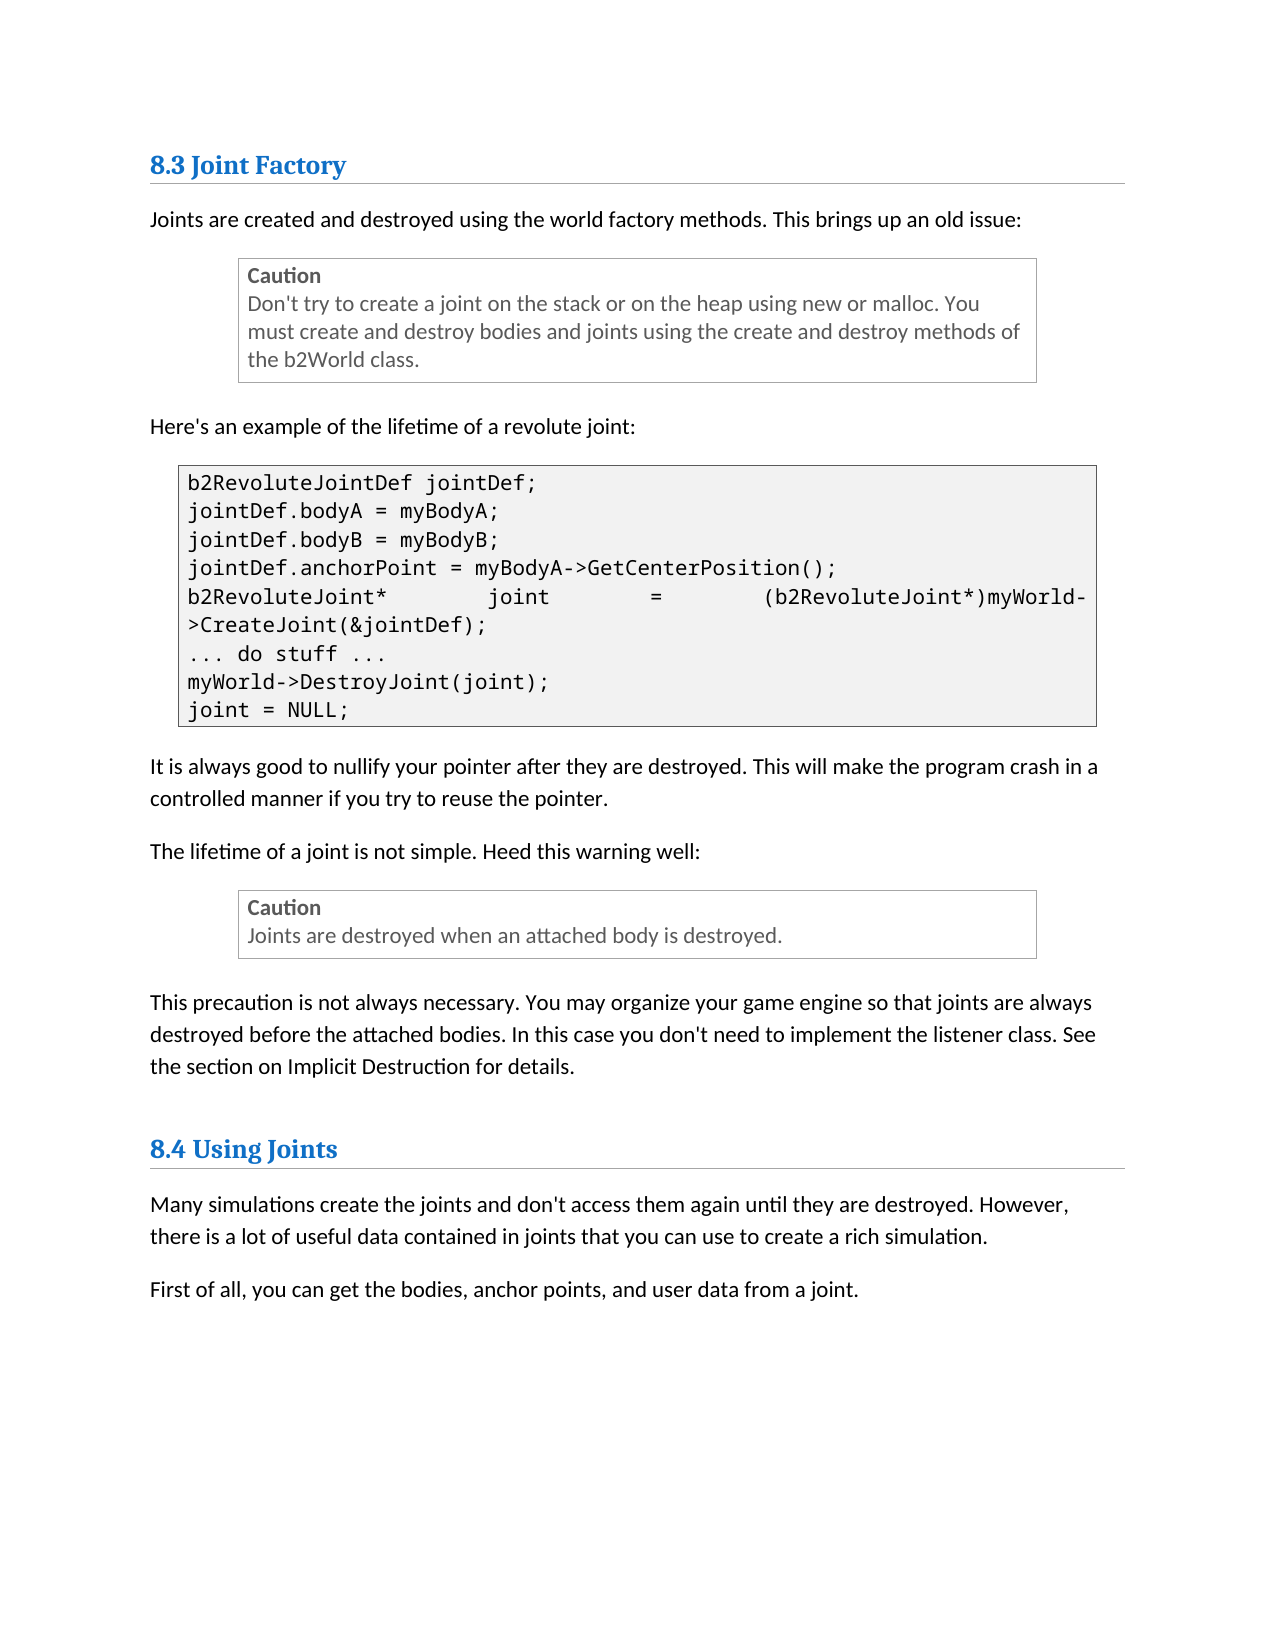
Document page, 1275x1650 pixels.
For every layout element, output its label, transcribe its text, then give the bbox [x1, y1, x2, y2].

text b2RevoluteJoint* joint = (b2RevoluteJoint*)myWorld->CreateJoint(&jointDef); [179, 579, 1096, 636]
subtitle Using Joints [150, 1134, 1125, 1168]
text myWorld->DestroyJoint(joint); [179, 664, 1096, 692]
text jointDef.anchorPoint = myBodyA->GetCenterPosition(); [179, 550, 1096, 579]
text Don't try to create a joint on the stack or on the heap using new or malloc. You must create and destroy bodies and joints using the create and destroy methods of the b2World class. [239, 286, 1036, 382]
text joint = NULL; [179, 692, 1096, 726]
text Here's an example of the lifetime of a revolute joint: [150, 412, 1125, 440]
text The lifetime of a joint is not simple. Heed this warning well: [150, 837, 1125, 865]
text ... do stuff ... [179, 636, 1096, 664]
text This precaution is not always necessary. You may organize your game engine so that joints are always destroyed before the attached bodies. In this case you don't need to implement the listener class. See the section on Implicit Destruction for details. [150, 988, 1125, 1080]
text b2RevoluteJointDef jointDef; [179, 466, 1096, 493]
text Caution [239, 891, 1036, 918]
text Caution [239, 259, 1036, 286]
text Joints are created and destroyed using the world factory methods. This brings up an old issue: [150, 205, 1125, 233]
text First of all, you can get the bodies, anchor points, and user data from a joint. [150, 1275, 1125, 1303]
text Joints are destroyed when an attached body is destroyed. [239, 918, 1036, 958]
subtitle Joint Factory [150, 150, 1125, 183]
text Many simulations create the joints and don't access them again until they are destroyed. However, there is a lot of useful data contained in joints that you can use to create a rich simulation. [150, 1190, 1125, 1250]
text It is always good to nullify your pointer after they are destroyed. This will make the program crash in a controlled manner if you try to reuse the pointer. [150, 752, 1125, 812]
text jointDef.bodyA = myBodyA; [179, 493, 1096, 522]
text jointDef.bodyB = myBodyB; [179, 522, 1096, 550]
